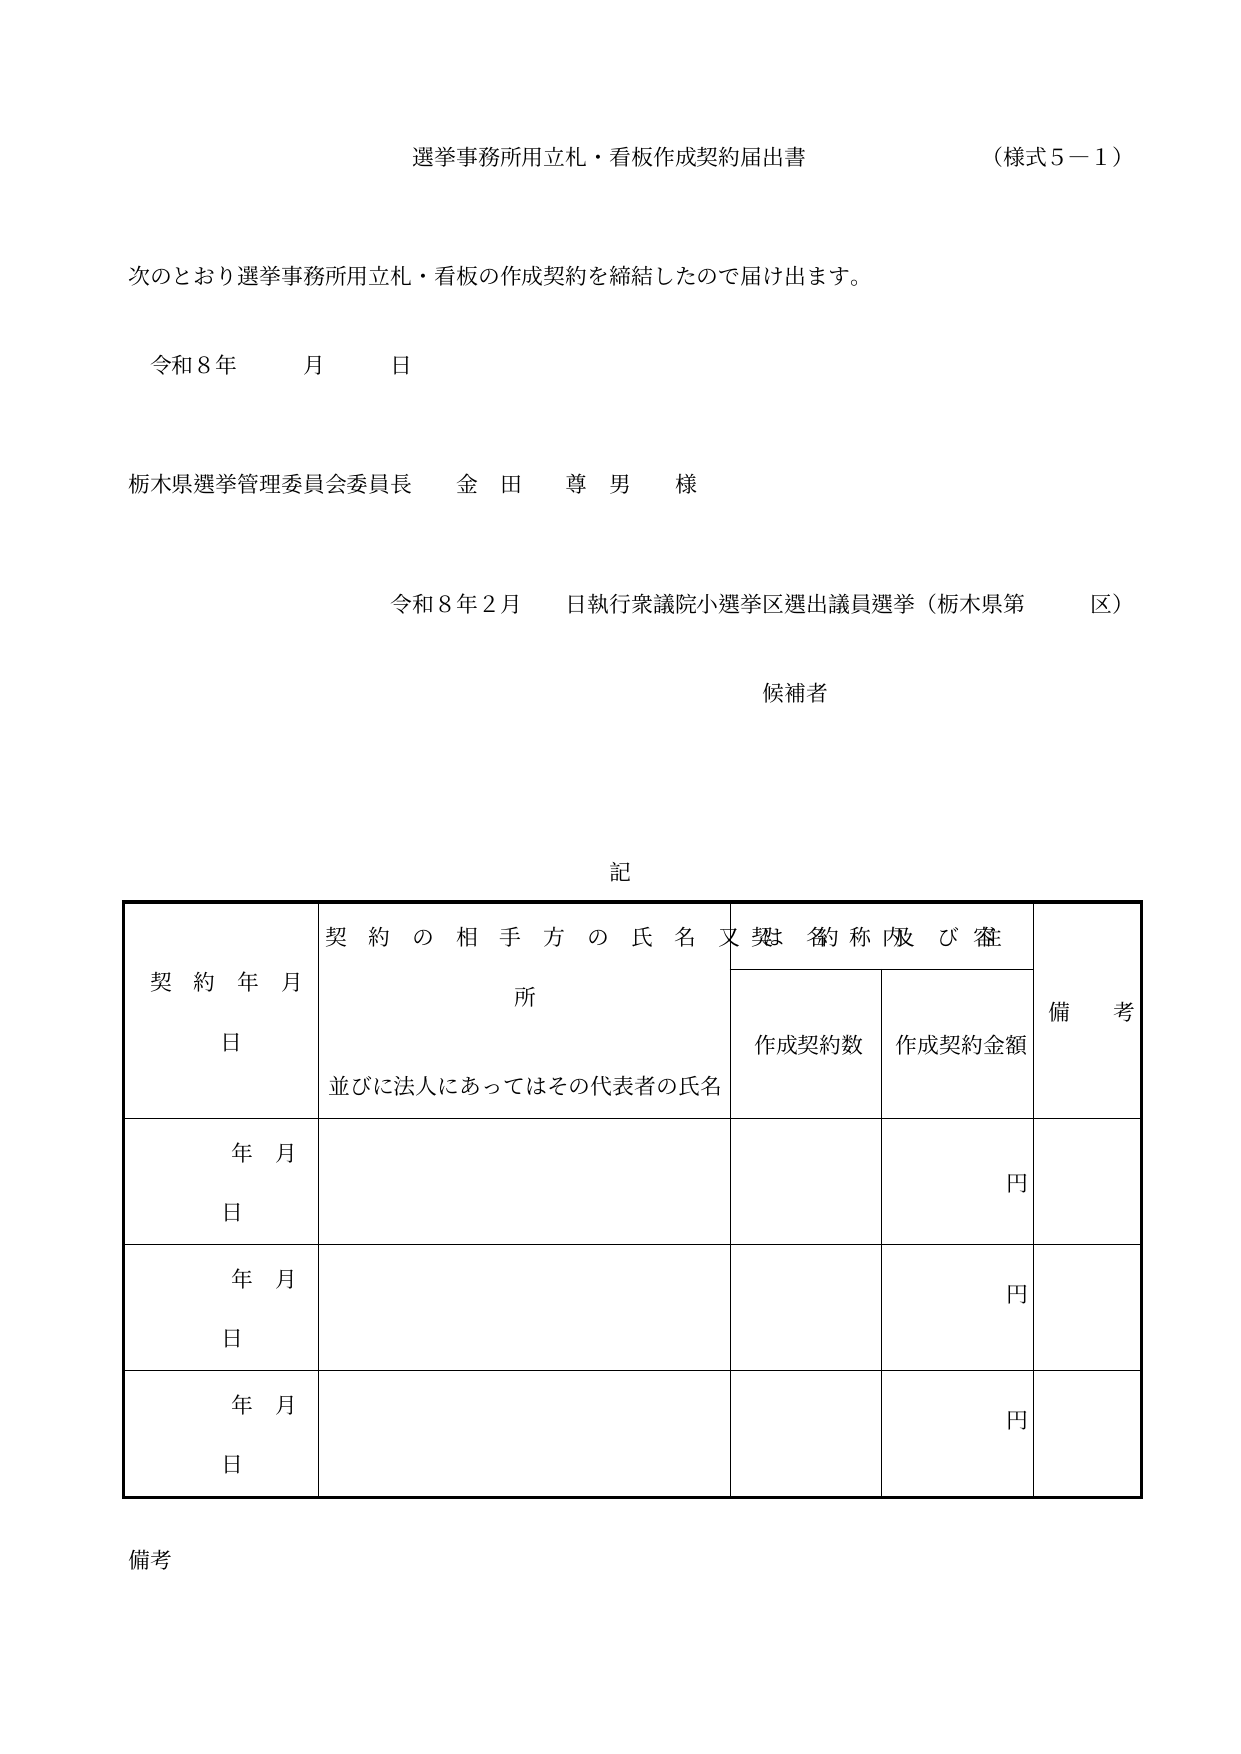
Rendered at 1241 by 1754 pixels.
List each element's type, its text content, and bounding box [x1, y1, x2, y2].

text 栃木県選挙管理委員会委員長 金 田 尊 男 様 [106, 453, 1134, 513]
table_cell 円 [882, 1245, 1033, 1370]
text 次のとおり選挙事務所用立札・看板の作成契約を締結したので届け出ます。 [106, 245, 1134, 304]
table_cell 円 [882, 1119, 1033, 1244]
table_cell [1034, 1245, 1140, 1370]
table_cell [1034, 1119, 1140, 1244]
table_header 契約年月日 [125, 904, 318, 1118]
table_cell [319, 1245, 730, 1370]
text 備考 [106, 1529, 1134, 1588]
table_cell 年 月 日 [125, 1371, 318, 1496]
table_cell 年 月 日 [125, 1245, 318, 1370]
text 令和８年２月 日執行衆議院小選挙区選出議員選挙（栃木県第 区） [106, 573, 1134, 632]
table_cell [1034, 1371, 1140, 1496]
text 令和８年 月 日 [106, 334, 1134, 394]
table_cell 作成契約金額 [882, 970, 1033, 1118]
table_header 契約の相手方の氏名又は名称及び住所 並びに法人にあってはその代表者の氏名 [319, 904, 730, 1118]
table_cell [731, 1119, 881, 1244]
table_cell [319, 1119, 730, 1244]
table_cell 年 月 日 [125, 1119, 318, 1244]
text 選挙事務所用立札・看板作成契約届出書 （様式５―１） [106, 126, 1134, 185]
text 候補者 [106, 662, 1134, 722]
table_cell 円 [882, 1371, 1033, 1496]
table_cell 作成契約数 [731, 970, 881, 1118]
table_header 備 考 [1034, 904, 1140, 1118]
text 記 [106, 841, 1134, 900]
table_header 契約内容 [731, 904, 1033, 969]
table_cell [319, 1371, 730, 1496]
table_cell [731, 1371, 881, 1496]
table_cell [731, 1245, 881, 1370]
